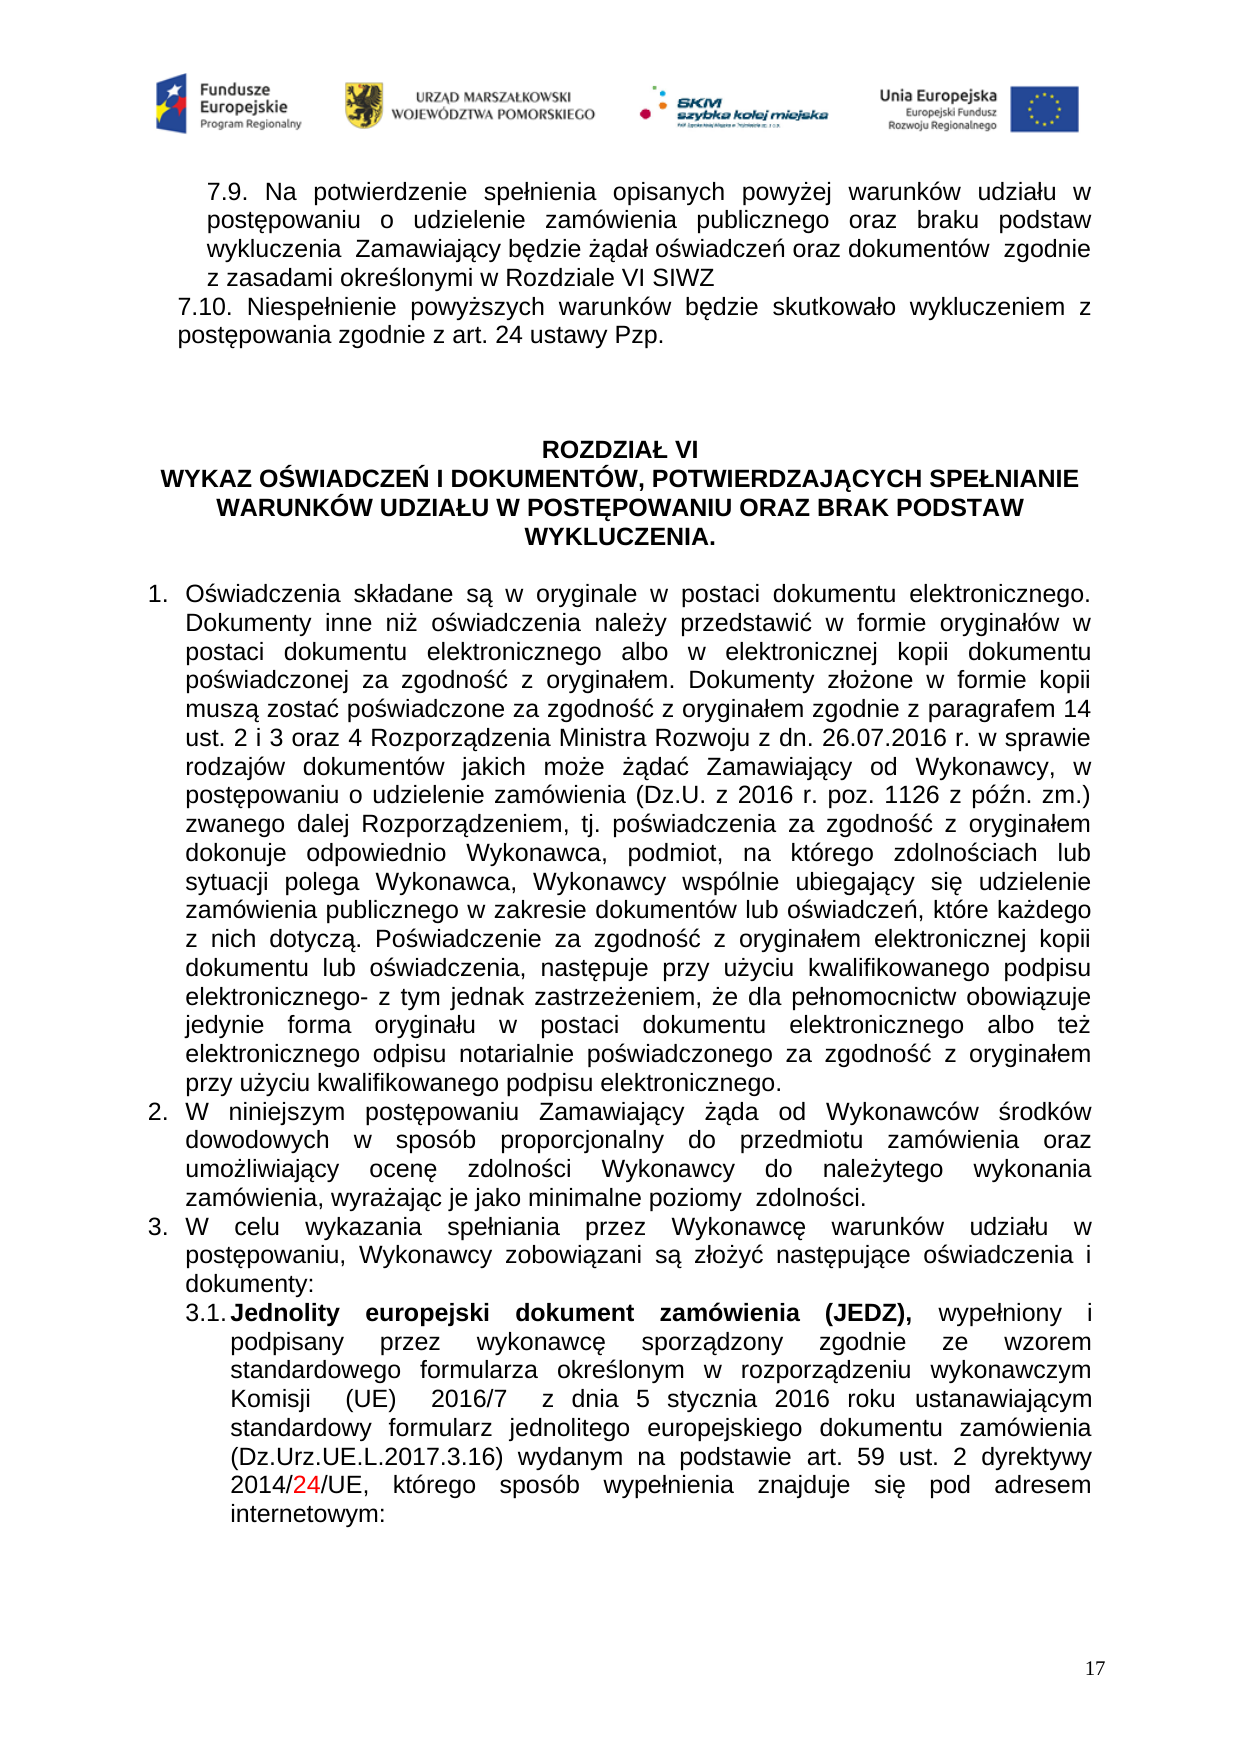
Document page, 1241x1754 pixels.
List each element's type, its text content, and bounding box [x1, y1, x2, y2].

picture [147, 73, 1093, 148]
text ROZDZIAŁ VI [148, 435, 1093, 464]
list Jednolity europejski dokument zamówienia (JEDZ), wypełniony i podpisany przez wykonawcę sporządzony zgodnie ze wzorem standardowego formularza określonym w rozporządzeniu wykonawczym Komisji (UE) 2016/7 z dnia 5 stycznia 2016 roku ustanawiającym standardowy formularz jednolitego europejskiego dokumentu zamówienia (Dz.Urz.UE.L.2017.3.16) wydanym na podstawie art. 59 ust. 2 dyrektywy 2014/24/UE, którego sposób wypełnienia znajduje się pod adresem internetowym: [185, 1298, 1093, 1528]
list W niniejszym postępowaniu Zamawiający żąda od Wykonawców środków dowodowych w sposób proporcjonalny do przedmiotu zamówienia oraz umożliwiający ocenę zdolności Wykonawcy do należytego wykonania zamówienia, wyrażając je jako minimalne poziomy zdolności. [148, 1096, 1093, 1211]
list W celu wykazania spełniania przez Wykonawcę warunków udziału w postępowaniu, Wykonawcy zobowiązani są złożyć następujące oświadczenia i dokumenty: [148, 1211, 1093, 1298]
text 7.10. Niespełnienie powyższych warunków będzie skutkowało wykluczeniem z postępowania zgodnie z art. 24 ustawy Pzp. [177, 291, 1093, 349]
list 7.9. Na potwierdzenie spełnienia opisanych powyżej warunków udziału w postępowaniu o udzielenie zamówienia publicznego oraz braku podstaw wykluczenia Zamawiający będzie żądał oświadczeń oraz dokumentów zgodnie z zasadami określonymi w Rozdziale VI SIWZ [207, 176, 1093, 291]
text WYKAZ OŚWIADCZEŃ I DOKUMENTÓW, POTWIERDZAJĄCYCH SPEŁNIANIE WARUNKÓW UDZIAŁU W POSTĘPOWANIU ORAZ BRAK PODSTAW WYKLUCZENIA. [148, 464, 1093, 550]
list Oświadczenia składane są w oryginale w postaci dokumentu elektronicznego. Dokumenty inne niż oświadczenia należy przedstawić w formie oryginałów w postaci dokumentu elektronicznego albo w elektronicznej kopii dokumentu poświadczonej za zgodność z oryginałem. Dokumenty złożone w formie kopii muszą zostać poświadczone za zgodność z oryginałem zgodnie z paragrafem 14 ust. 2 i 3 oraz 4 Rozporządzenia Ministra Rozwoju z dn. 26.07.2016 r. w sprawie rodzajów dokumentów jakich może żądać Zamawiający od Wykonawcy, w postępowaniu o udzielenie zamówienia (Dz.U. z 2016 r. poz. 1126 z późn. zm.) zwanego dalej Rozporządzeniem, tj. poświadczenia za zgodność z oryginałem dokonuje odpowiednio Wykonawca, podmiot, na którego zdolnościach lub sytuacji polega Wykonawca, Wykonawcy wspólnie ubiegający się udzielenie zamówienia publicznego w zakresie dokumentów lub oświadczeń, które każdego z nich dotyczą. Poświadczenie za zgodność z oryginałem elektronicznej kopii dokumentu lub oświadczenia, następuje przy użyciu kwalifikowanego podpisu elektronicznego- z tym jednak zastrzeżeniem, że dla pełnomocnictw obowiązuje jedynie forma oryginału w postaci dokumentu elektronicznego albo też elektronicznego odpisu notarialnie poświadczonego za zgodność z oryginałem przy użyciu kwalifikowanego podpisu elektronicznego. [148, 579, 1093, 1096]
